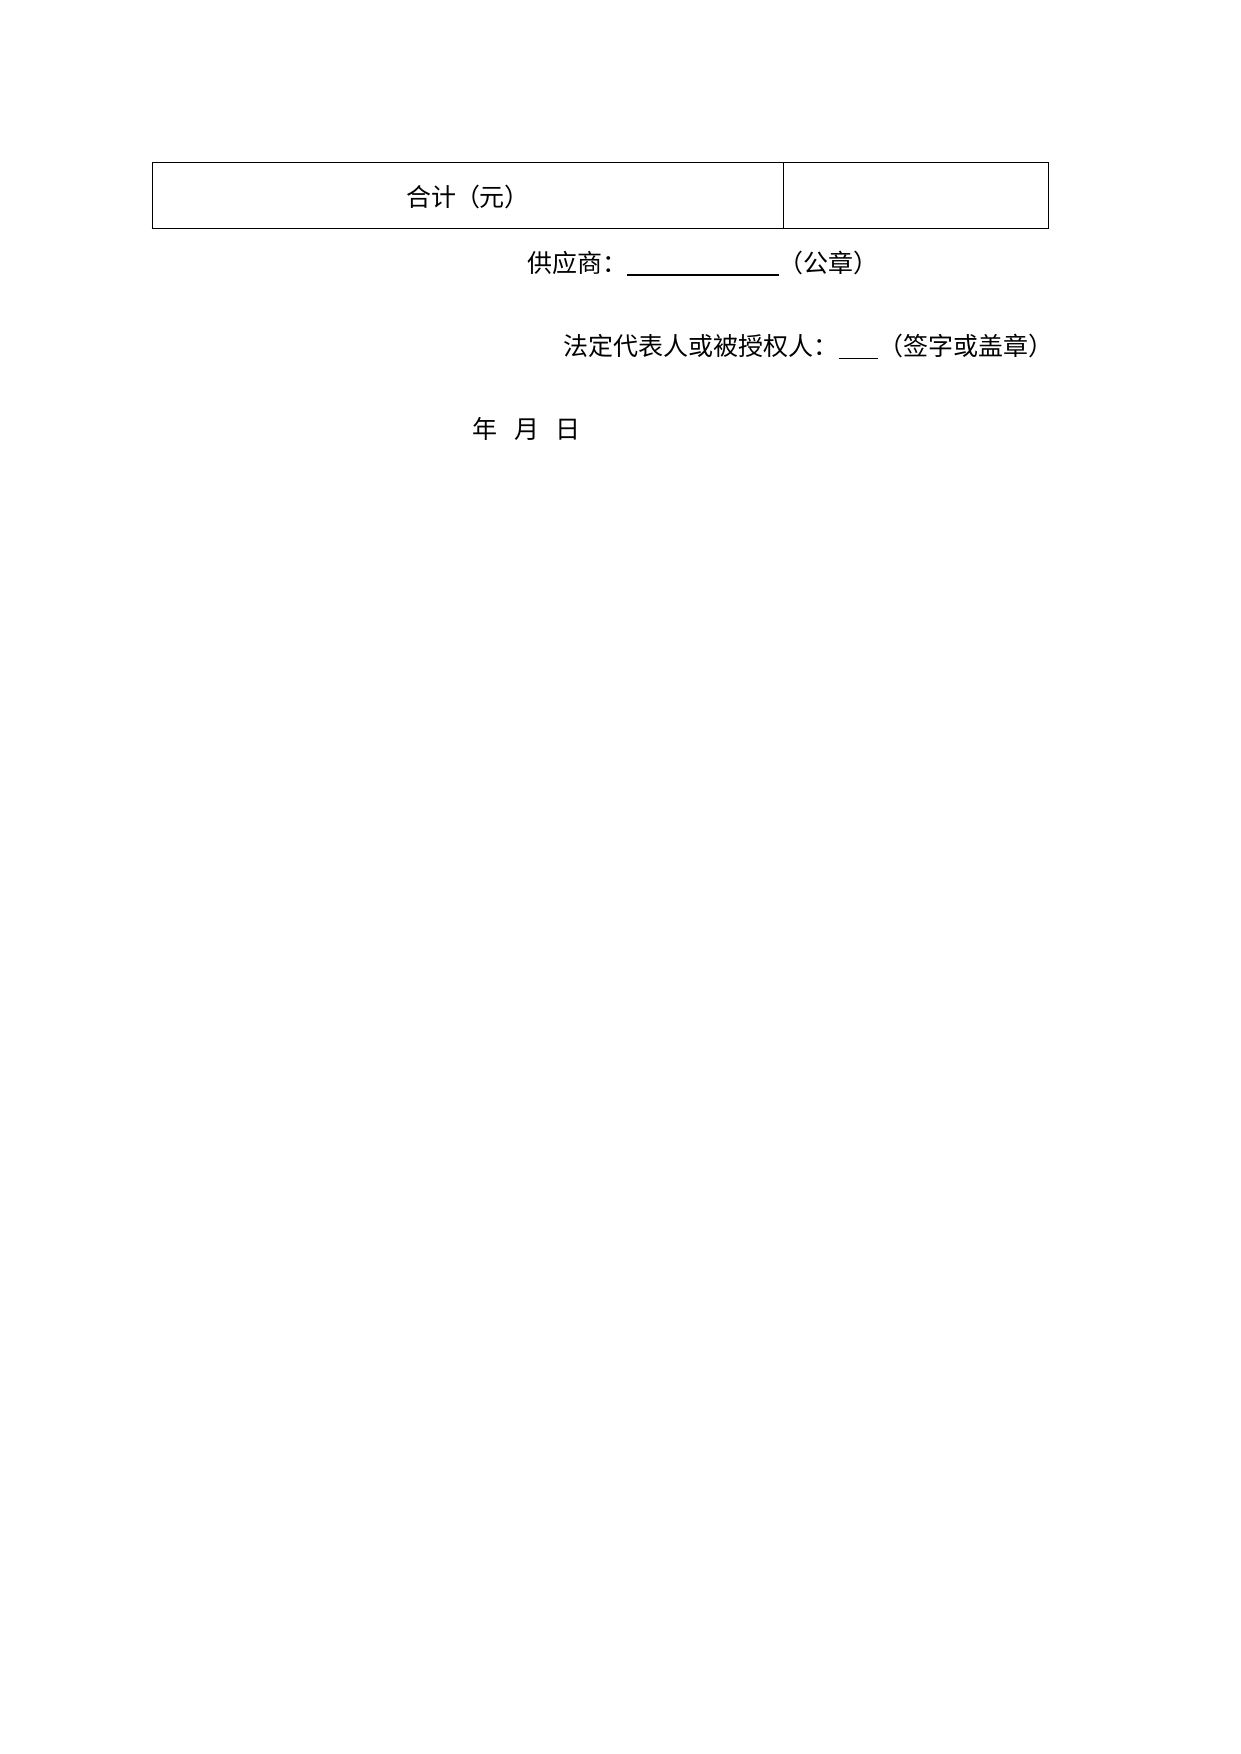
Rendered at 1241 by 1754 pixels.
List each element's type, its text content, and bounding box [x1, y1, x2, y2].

text 年 月 日 [148, 395, 1053, 460]
table_cell [784, 163, 1048, 228]
table_cell 合计（元） [153, 163, 783, 228]
text 法定代表人或被授权人： （签字或盖章） [148, 312, 1053, 377]
text 供应商： （公章） [148, 229, 1053, 294]
